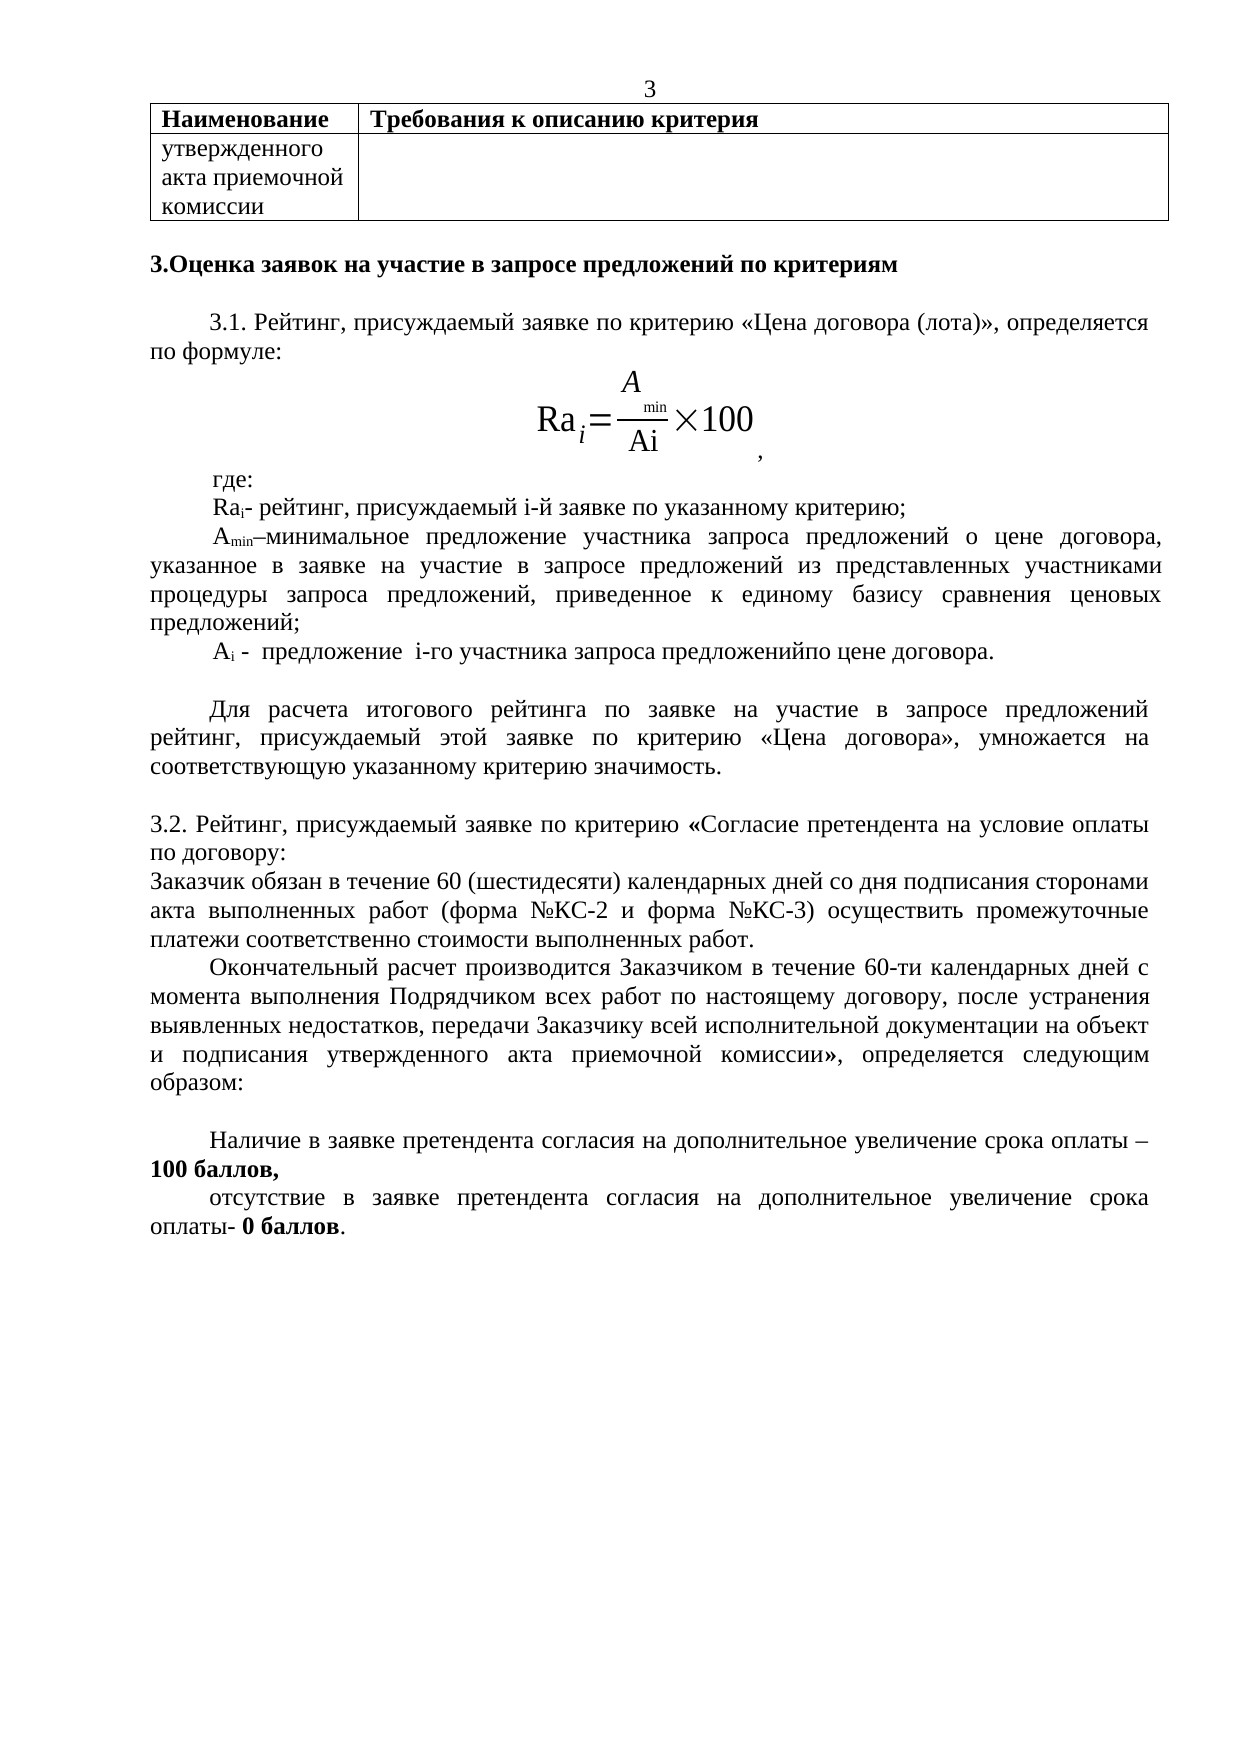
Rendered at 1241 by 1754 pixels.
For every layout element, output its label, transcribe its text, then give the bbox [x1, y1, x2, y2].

text Для расчета итогового рейтинга по заявке на участие в запросе предложений рейтинг, присуждаемый этой заявке по критерию «Цена договора», умножается на соответствующую указанному критерию значимость. [150, 694, 1150, 780]
text Наличие в заявке претендента согласия на дополнительное увеличение срока оплаты – 100 баллов, [150, 1125, 1150, 1182]
text Заказчик обязан в течение 60 (шестидесяти) календарных дней со дня подписания сторонами акта выполненных работ (форма №КС-2 и форма №КС-3) осуществить промежуточные платежи соответственно стоимости выполненных работ. [150, 866, 1150, 952]
text Rai- рейтинг, присуждаемый i-й заявке по указанному критерию; [150, 492, 1150, 521]
text 3.2. Рейтинг, присуждаемый заявке по критерию «Согласие претендента на условие оплаты по договору: [150, 809, 1150, 866]
text 3.1. Рейтинг, присуждаемый заявке по критерию «Цена договора (лота)», определяется по формуле: [150, 307, 1150, 364]
text Окончательный расчет производится Заказчиком в течение 60-ти календарных дней с момента выполнения Подрядчиком всех работ по настоящему договору, после устранения выявленных недостатков, передачи Заказчику всей исполнительной документации на объект и подписания утвержденного акта приемочной комиссии», определяется следующим образом: [150, 952, 1150, 1096]
text Ai - предложение i-го участника запроса предложенийпо цене договора. [150, 636, 1150, 665]
table_header Наименование [151, 104, 358, 132]
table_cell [151, 134, 358, 220]
text 3.Оценка заявок на участие в запросе предложений по критериям [150, 249, 1150, 278]
text Amin–минимальное предложение участника запроса предложений о цене договора, указанное в заявке на участие в запросе предложений из представленных участниками процедуры запроса предложений, приведенное к единому базису сравнения ценовых предложений; [150, 521, 1163, 636]
table_header Требования к описанию критерия [359, 104, 1168, 132]
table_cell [359, 134, 1168, 220]
text где: [150, 464, 1150, 492]
text отсутствие в заявке претендента согласия на дополнительное увеличение срока оплаты- 0 баллов. [150, 1182, 1150, 1240]
text , [150, 364, 1150, 464]
